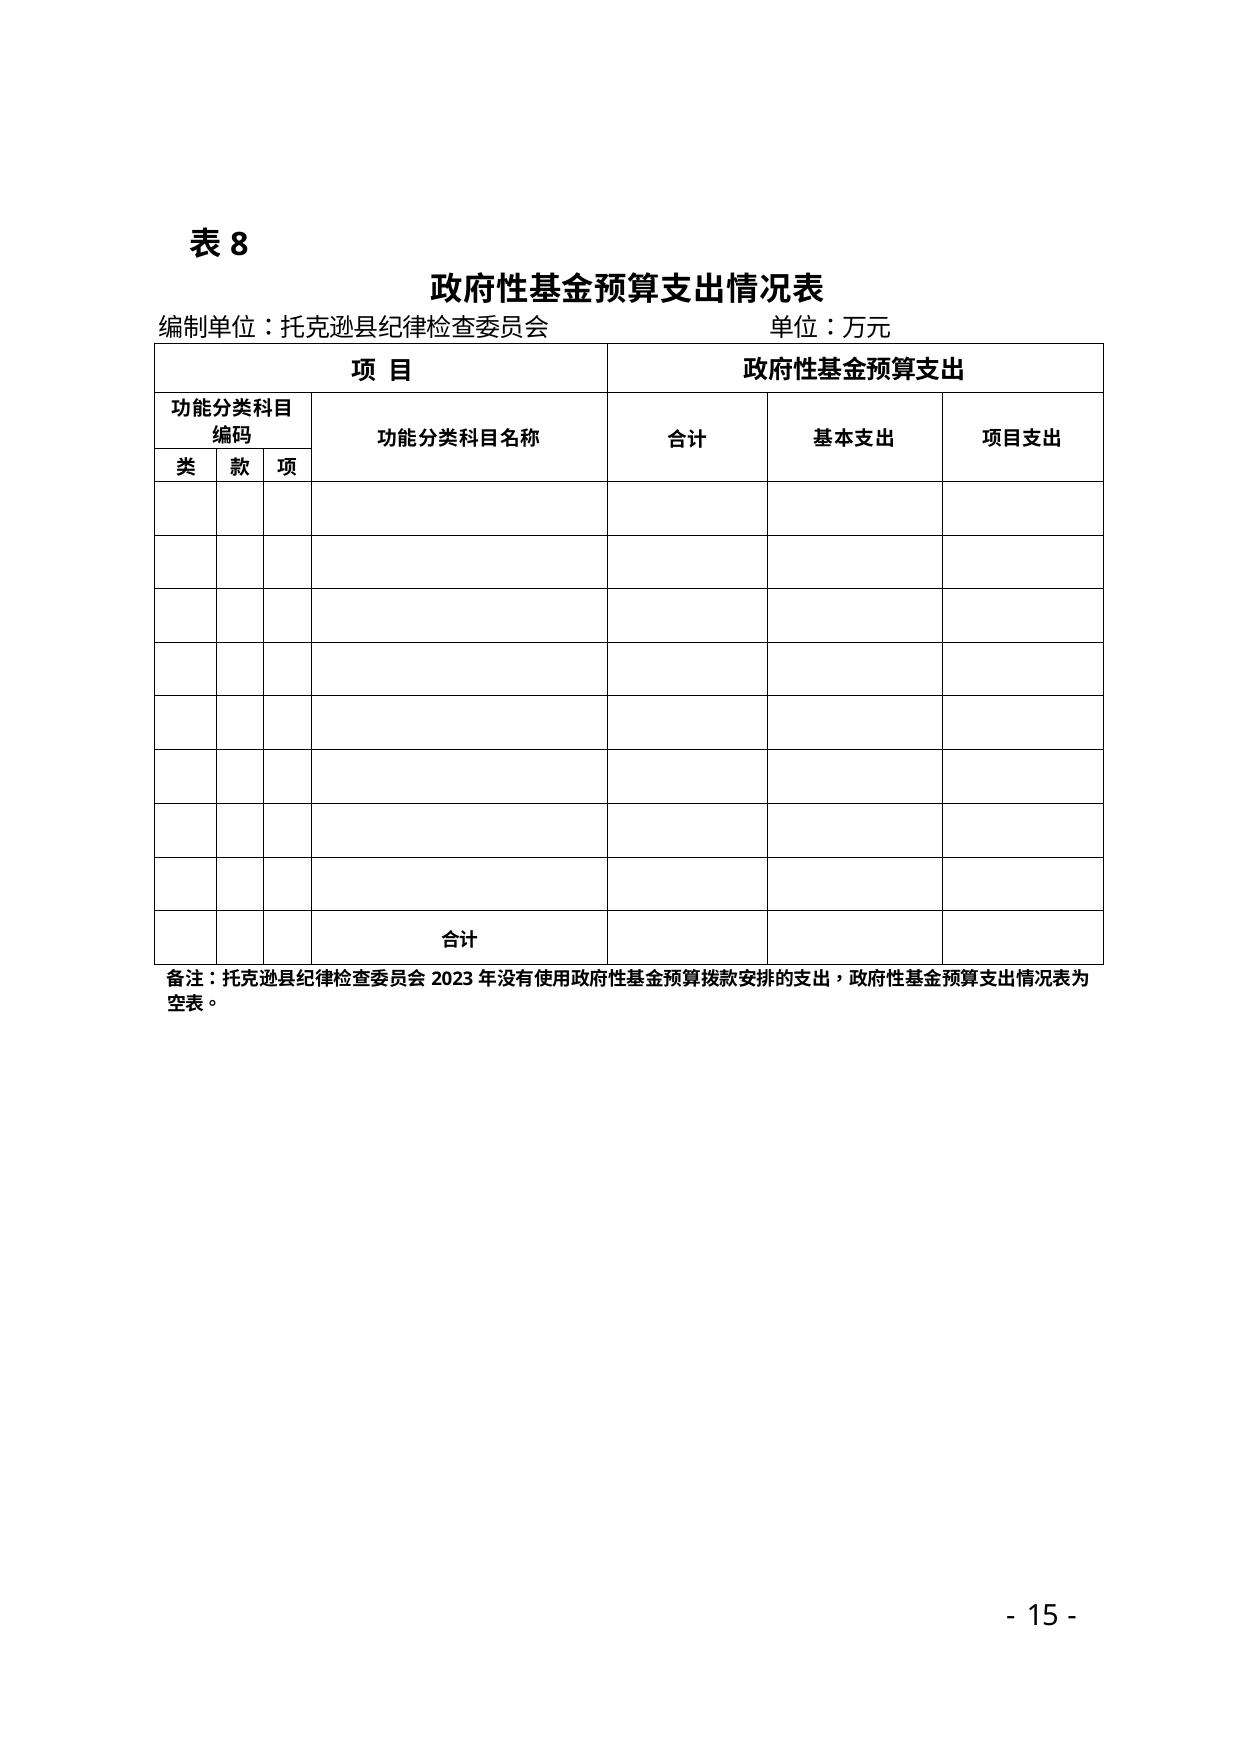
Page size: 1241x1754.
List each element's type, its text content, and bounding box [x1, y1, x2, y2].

table_cell 合计 [312, 911, 607, 964]
table_cell [768, 536, 942, 588]
table_cell [217, 858, 263, 910]
table_cell [312, 804, 607, 856]
table_cell [943, 696, 1103, 749]
table_cell [768, 589, 942, 642]
table_cell [943, 858, 1103, 910]
table_cell [943, 536, 1103, 588]
table_cell [943, 804, 1103, 856]
table_cell [943, 482, 1103, 535]
table_cell [312, 482, 607, 535]
table_cell [608, 911, 767, 964]
table_cell [608, 643, 767, 695]
table_cell [312, 589, 607, 642]
table_cell [312, 643, 607, 695]
text 政府性基金预算支出情况表 [430, 268, 1103, 308]
table_cell [768, 482, 942, 535]
table_cell [264, 750, 311, 803]
table_cell [312, 536, 607, 588]
table_cell [312, 750, 607, 803]
table_header 项 目 [155, 344, 607, 392]
text 编制单位：托克逊县纪律检查委员会 单位：万元 [158, 312, 1103, 342]
table_cell [155, 696, 216, 749]
table_cell [217, 482, 263, 535]
table_cell [155, 858, 216, 910]
table_cell [608, 589, 767, 642]
table_cell [264, 482, 311, 535]
table_cell [155, 536, 216, 588]
table_cell [768, 643, 942, 695]
table_cell [217, 911, 263, 964]
table_cell [943, 911, 1103, 964]
table_cell [217, 536, 263, 588]
table_cell 项 [264, 449, 311, 481]
table_cell [608, 482, 767, 535]
table_header 政府性基金预算支出 [608, 344, 1103, 392]
table_cell 项目支出 [943, 393, 1103, 481]
table_cell [264, 643, 311, 695]
table_cell 合计 [608, 393, 767, 481]
table_cell [155, 804, 216, 856]
table_cell [768, 804, 942, 856]
table_cell 款 [217, 449, 263, 481]
table_cell 类 [155, 449, 216, 481]
text 空表。 [167, 992, 1103, 1015]
table_cell [217, 643, 263, 695]
table_cell [608, 536, 767, 588]
table_cell [943, 750, 1103, 803]
table_cell [608, 750, 767, 803]
table_cell [768, 696, 942, 749]
text 备注：托克逊县纪律检查委员会 2023 年没有使用政府性基金预算拨款安排的支出，政府性基金预算支出情况表为 [166, 967, 1103, 990]
table_cell [264, 804, 311, 856]
table_cell [264, 858, 311, 910]
table_cell [155, 750, 216, 803]
text 表 8 [189, 223, 1103, 264]
table_cell [217, 589, 263, 642]
table_cell [768, 750, 942, 803]
table_cell [217, 696, 263, 749]
table_cell [768, 911, 942, 964]
table_cell [155, 482, 216, 535]
table_cell [608, 804, 767, 856]
table_cell [155, 589, 216, 642]
table_cell [217, 804, 263, 856]
table_cell [608, 858, 767, 910]
table_cell [217, 750, 263, 803]
table_cell [264, 536, 311, 588]
table_cell [768, 858, 942, 910]
table_cell [264, 589, 311, 642]
table_cell [608, 696, 767, 749]
table_cell [943, 589, 1103, 642]
table_cell [155, 643, 216, 695]
table_cell 功能分类科目名称 [312, 393, 607, 481]
table_cell 功能分类科目 编码 [155, 393, 311, 448]
table_cell [155, 911, 216, 964]
table_cell 基本支出 [768, 393, 942, 481]
table_cell [264, 911, 311, 964]
table_cell [943, 643, 1103, 695]
table_cell [264, 696, 311, 749]
table_cell [312, 696, 607, 749]
table_cell [312, 858, 607, 910]
